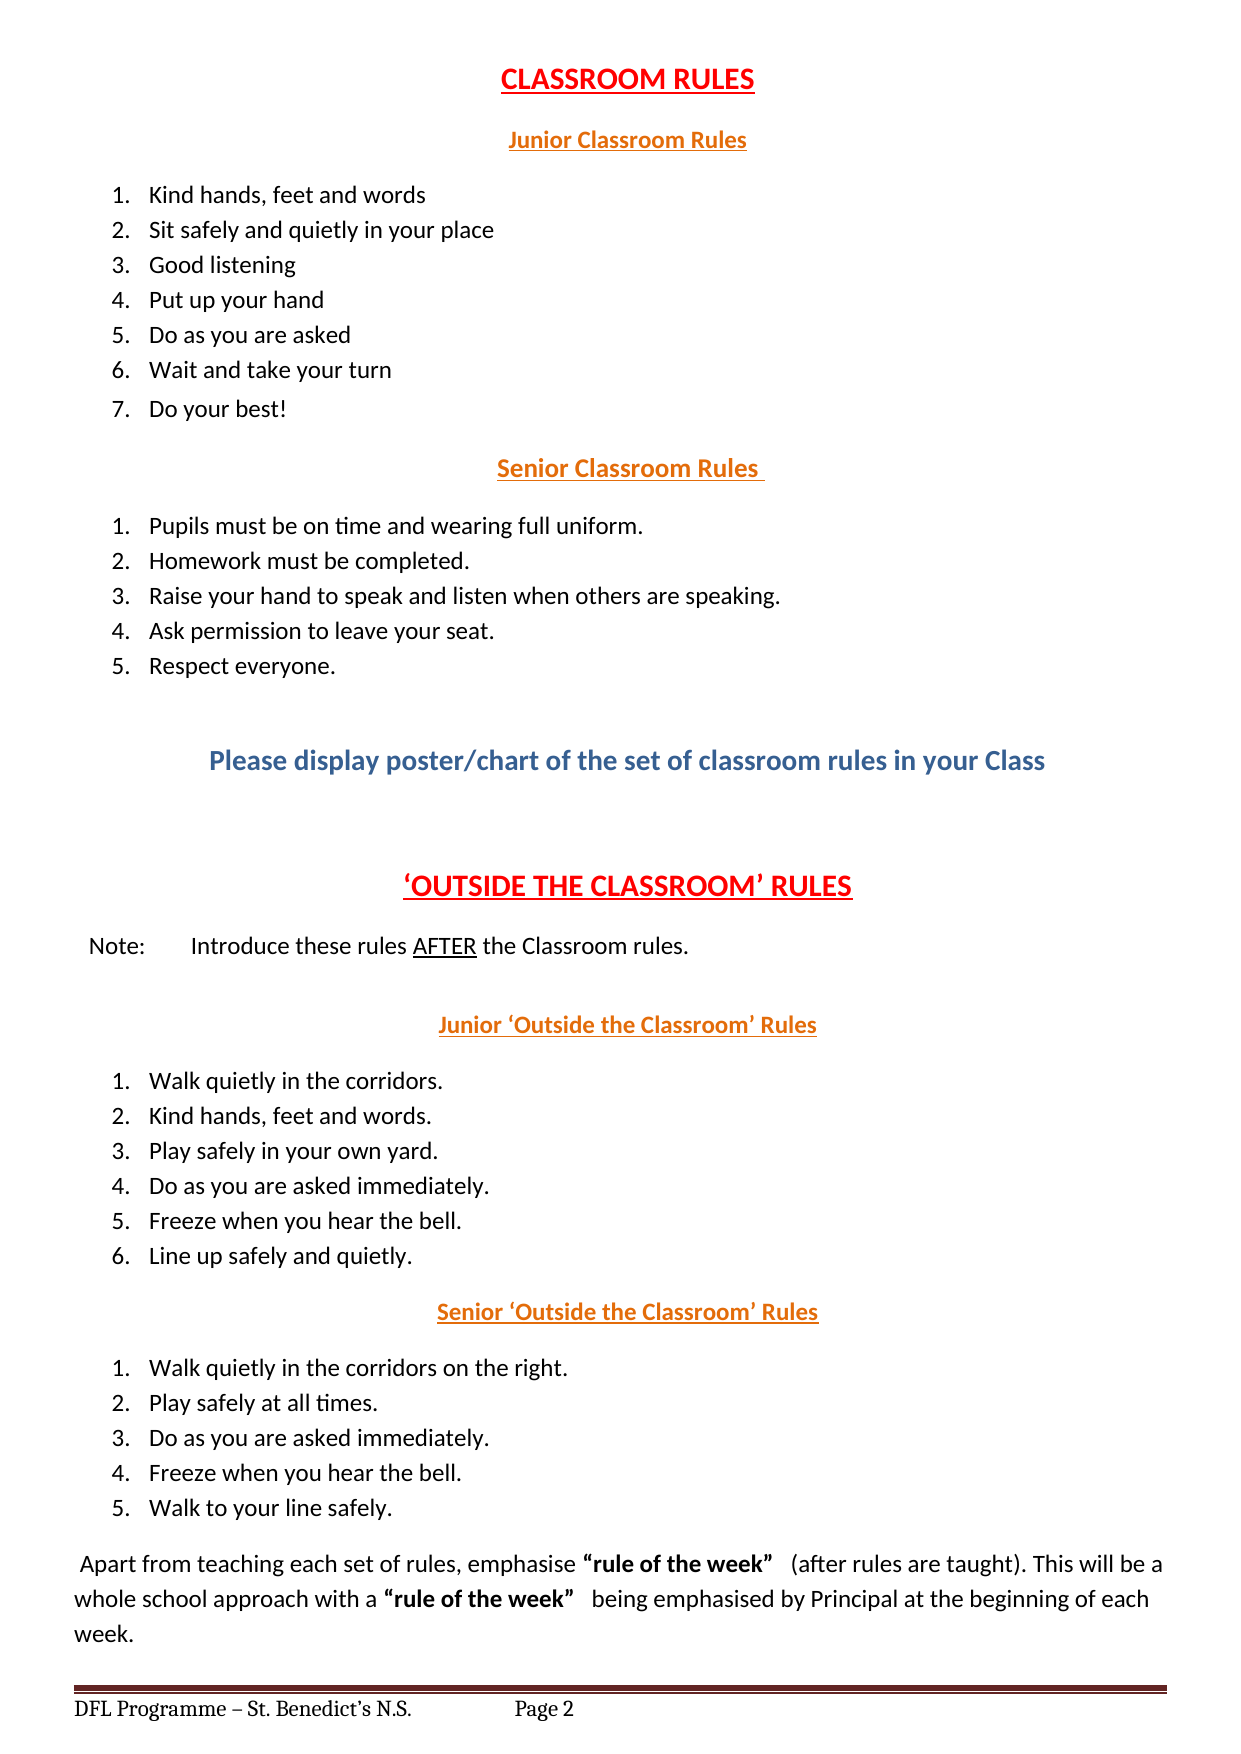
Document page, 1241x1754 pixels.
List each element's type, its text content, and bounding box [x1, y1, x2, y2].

list Pupils must be on time and wearing full uniform. [111, 510, 1167, 541]
list Kind hands, feet and words. [111, 1101, 1167, 1131]
text Junior Classroom Rules [89, 124, 1167, 154]
list Walk quietly in the corridors. [111, 1066, 1167, 1096]
list Raise your hand to speak and listen when others are speaking. [111, 580, 1167, 611]
text Senior ‘Outside the Classroom’ Rules [89, 1296, 1167, 1327]
list Kind hands, feet and words [111, 179, 1167, 210]
list Walk quietly in the corridors on the right. [111, 1352, 1167, 1383]
list Wait and take your turn [111, 354, 1167, 385]
text Please display poster/chart of the set of classroom rules in your Class [89, 742, 1167, 778]
list Do as you are asked immediately. [111, 1171, 1167, 1201]
list Do as you are asked immediately. [111, 1422, 1167, 1453]
list Good listening [111, 249, 1167, 280]
list Ask permission to leave your seat. [111, 615, 1167, 646]
text Apart from teaching each set of rules, emphasise “rule of the week” (after rules are taught). This will be a whole school approach with a “rule of the week” being emphasised by Principal at the beginning of each week. [74, 1548, 1167, 1648]
text CLASSROOM RULES [89, 59, 1167, 97]
text Senior Classroom Rules [89, 451, 1167, 484]
list Walk to your line safely. [111, 1492, 1167, 1523]
list Put up your hand [111, 284, 1167, 315]
list Play safely in your own yard. [111, 1136, 1167, 1166]
list Freeze when you hear the bell. [111, 1457, 1167, 1488]
list Sit safely and quietly in your place [111, 214, 1167, 245]
text ‘OUTSIDE THE CLASSROOM’ RULES [89, 866, 1167, 904]
text Junior ‘Outside the Classroom’ Rules [89, 1010, 1167, 1040]
list Play safely at all times. [111, 1387, 1167, 1418]
list Respect everyone. [111, 650, 1167, 681]
list Line up safely and quietly. [111, 1241, 1167, 1271]
list Freeze when you hear the bell. [111, 1206, 1167, 1236]
list Do your best! [111, 389, 1167, 425]
list Homework must be completed. [111, 545, 1167, 576]
text Note: Introduce these rules AFTER the Classroom rules. [89, 930, 1167, 961]
list Do as you are asked [111, 319, 1167, 350]
